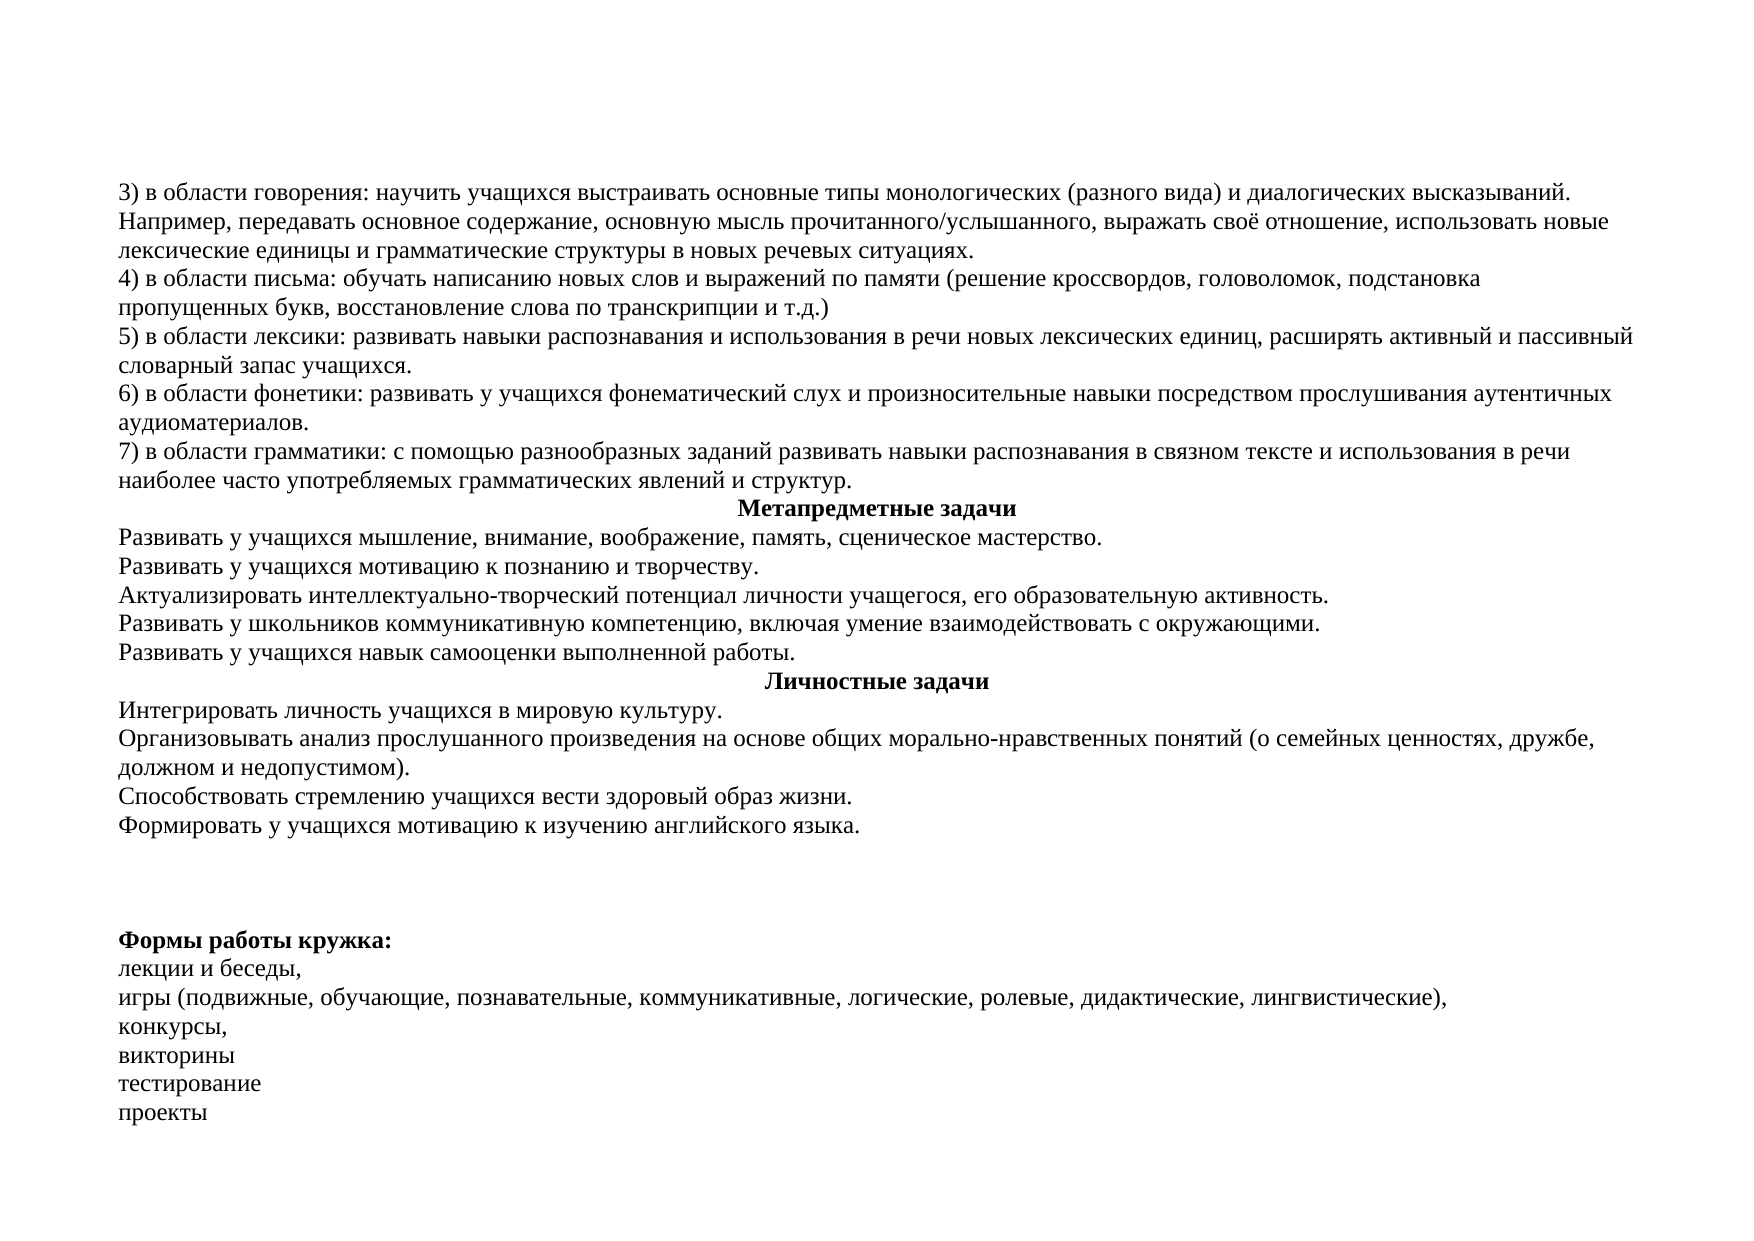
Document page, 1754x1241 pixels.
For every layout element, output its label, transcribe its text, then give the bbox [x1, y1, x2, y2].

text 6) в области фонетики: развивать у учащихся фонематический слух и произносительные навыки посредством прослушивания аутентичных аудиоматериалов. [118, 378, 1636, 436]
text Организовывать анализ прослушанного произведения на основе общих морально-нравственных понятий (о семейных ценностях, дружбе, должном и недопустимом). [118, 723, 1636, 781]
text 5) в области лексики: развивать навыки распознавания и использования в речи новых лексических единиц, расширять активный и пассивный словарный запас учащихся. [118, 321, 1636, 378]
text Интегрировать личность учащихся в мировую культуру. [118, 695, 1636, 723]
text Метапредметные задачи [118, 493, 1636, 522]
text Развивать у учащихся навык самооценки выполненной работы. [118, 637, 1636, 666]
text конкурсы, [118, 1011, 1636, 1040]
text 7) в области грамматики: с помощью разнообразных заданий развивать навыки распознавания в связном тексте и использования в речи наиболее часто употребляемых грамматических явлений и структур. [118, 436, 1636, 493]
text Формировать у учащихся мотивацию к изучению английского языка. [118, 810, 1636, 838]
text Развивать у учащихся мотивацию к познанию и творчеству. [118, 551, 1636, 580]
text 3) в области говорения: научить учащихся выстраивать основные типы монологических (разного вида) и диалогических высказываний. Например, передавать основное содержание, основную мысль прочитанного/услышанного, выражать своё отношение, использовать новые лексические единицы и грамматические структуры в новых речевых ситуациях. [118, 177, 1636, 263]
text Личностные задачи [118, 666, 1636, 695]
text Развивать у учащихся мышление, внимание, воображение, память, сценическое мастерство. [118, 522, 1636, 551]
text Актуализировать интеллектуально-творческий потенциал личности учащегося, его образовательную активность. [118, 580, 1636, 608]
text Способствовать стремлению учащихся вести здоровый образ жизни. [118, 781, 1636, 810]
text тестирование [118, 1068, 1636, 1097]
text 4) в области письма: обучать написанию новых слов и выражений по памяти (решение кроссвордов, головоломок, подстановка пропущенных букв, восстановление слова по транскрипции и т.д.) [118, 263, 1636, 321]
text Формы работы кружка: [118, 925, 1636, 953]
text Развивать у школьников коммуникативную компетенцию, включая умение взаимодействовать с окружающими. [118, 608, 1636, 637]
text лекции и беседы, [118, 953, 1636, 982]
text проекты [118, 1097, 1636, 1126]
text викторины [118, 1040, 1636, 1068]
text игры (подвижные, обучающие, познавательные, коммуникативные, логические, ролевые, дидактические, лингвистические), [118, 982, 1636, 1011]
